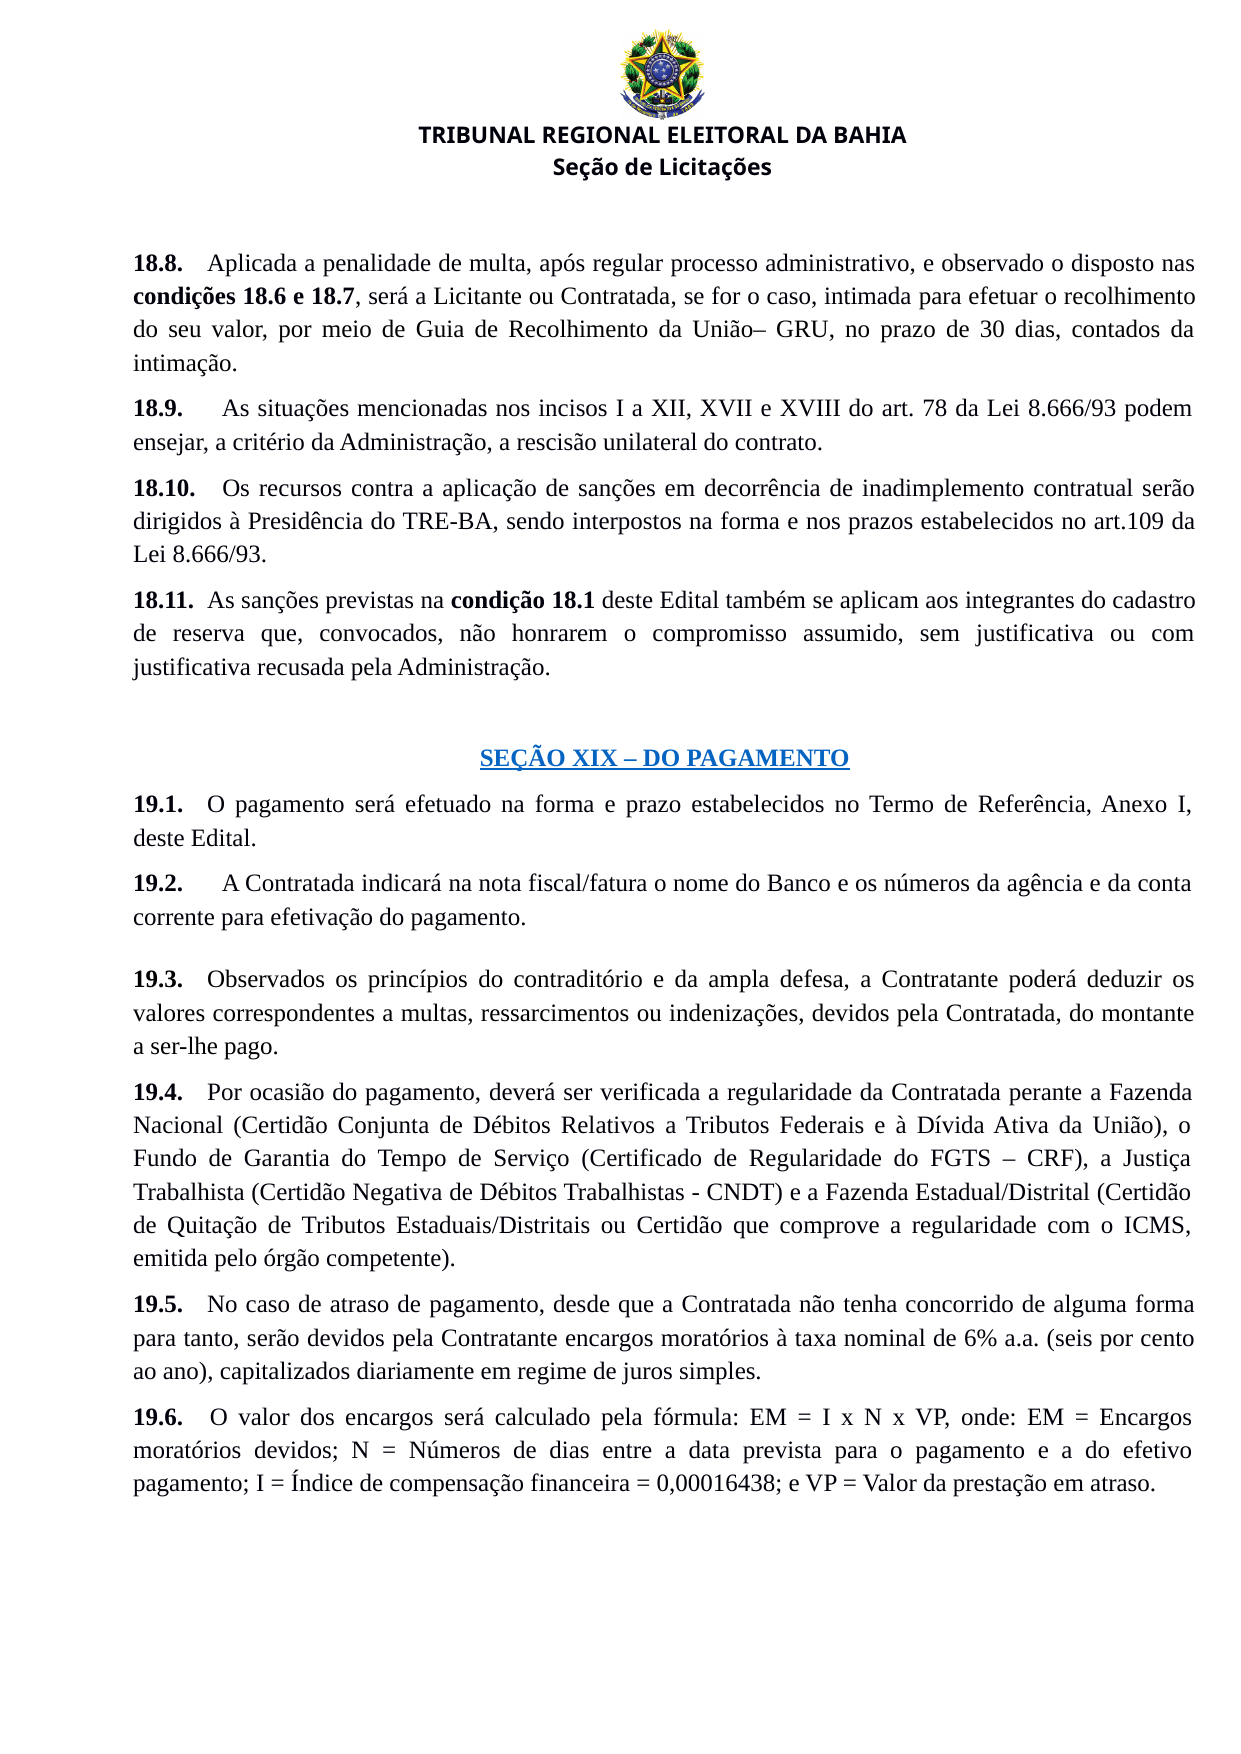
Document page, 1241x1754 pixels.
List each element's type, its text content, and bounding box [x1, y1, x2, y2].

text 18.11. As sanções previstas na condição 18.1 deste Edital também se aplicam aos integrantes do cadastro de reserva que, convocados, não honrarem o compromisso assumido, sem justificativa ou com justificativa recusada pela Administração. [133, 582, 1196, 682]
text SEÇÃO XIX – DO PAGAMENTO [133, 740, 1196, 773]
text 19.1. O pagamento será efetuado na forma e prazo estabelecidos no Termo de Referência, Anexo I, deste Edital. [133, 786, 1193, 853]
text 19.2. A Contratada indicará na nota fiscal/fatura o nome do Banco e os números da agência e da conta corrente para efetivação do pagamento. [133, 865, 1193, 932]
text 18.8. Aplicada a penalidade de multa, após regular processo administrativo, e observado o disposto nas condições 18.6 e 18.7, será a Licitante ou Contratada, se for o caso, intimada para efetuar o recolhimento do seu valor, por meio de Guia de Recolhimento da União– GRU, no prazo de 30 dias, contados da intimação. [133, 244, 1196, 378]
text 18.9. As situações mencionadas nos incisos I a XII, XVII e XVIII do art. 78 da Lei 8.666/93 podem ensejar, a critério da Administração, a rescisão unilateral do contrato. [133, 390, 1193, 457]
text 19.6. O valor dos encargos será calculado pela fórmula: EM = I x N x VP, onde: EM = Encargos moratórios devidos; N = Números de dias entre a data prevista para o pagamento e a do efetivo pagamento; I = Índice de compensação financeira = 0,00016438; e VP = Valor da prestação em atraso. [133, 1398, 1193, 1498]
text 19.4. Por ocasião do pagamento, deverá ser verificada a regularidade da Contratada perante a Fazenda Nacional (Certidão Conjunta de Débitos Relativos a Tributos Federais e à Dívida Ativa da União), o Fundo de Garantia do Tempo de Serviço (Certificado de Regularidade do FGTS – CRF), a Justiça Trabalhista (Certidão Negativa de Débitos Trabalhistas - CNDT) e a Fazenda Estadual/Distrital (Certidão de Quitação de Tributos Estaduais/Distritais ou Certidão que comprove a regularidade com o ICMS, emitida pelo órgão competente). [133, 1073, 1193, 1273]
text 18.10. Os recursos contra a aplicação de sanções em decorrência de inadimplemento contratual serão dirigidos à Presidência do TRE-BA, sendo interpostos na forma e nos prazos estabelecidos no art.109 da Lei 8.666/93. [133, 469, 1196, 569]
text 19.3. Observados os princípios do contraditório e da ampla defesa, a Contratante poderá deduzir os valores correspondentes a multas, ressarcimentos ou indenizações, devidos pela Contratada, do montante a ser-lhe pago. [133, 961, 1196, 1061]
text 19.5. No caso de atraso de pagamento, desde que a Contratada não tenha concorrido de alguma forma para tanto, serão devidos pela Contratante encargos moratórios à taxa nominal de 6% a.a. (seis por cento ao ano), capitalizados diariamente em regime de juros simples. [133, 1286, 1196, 1386]
